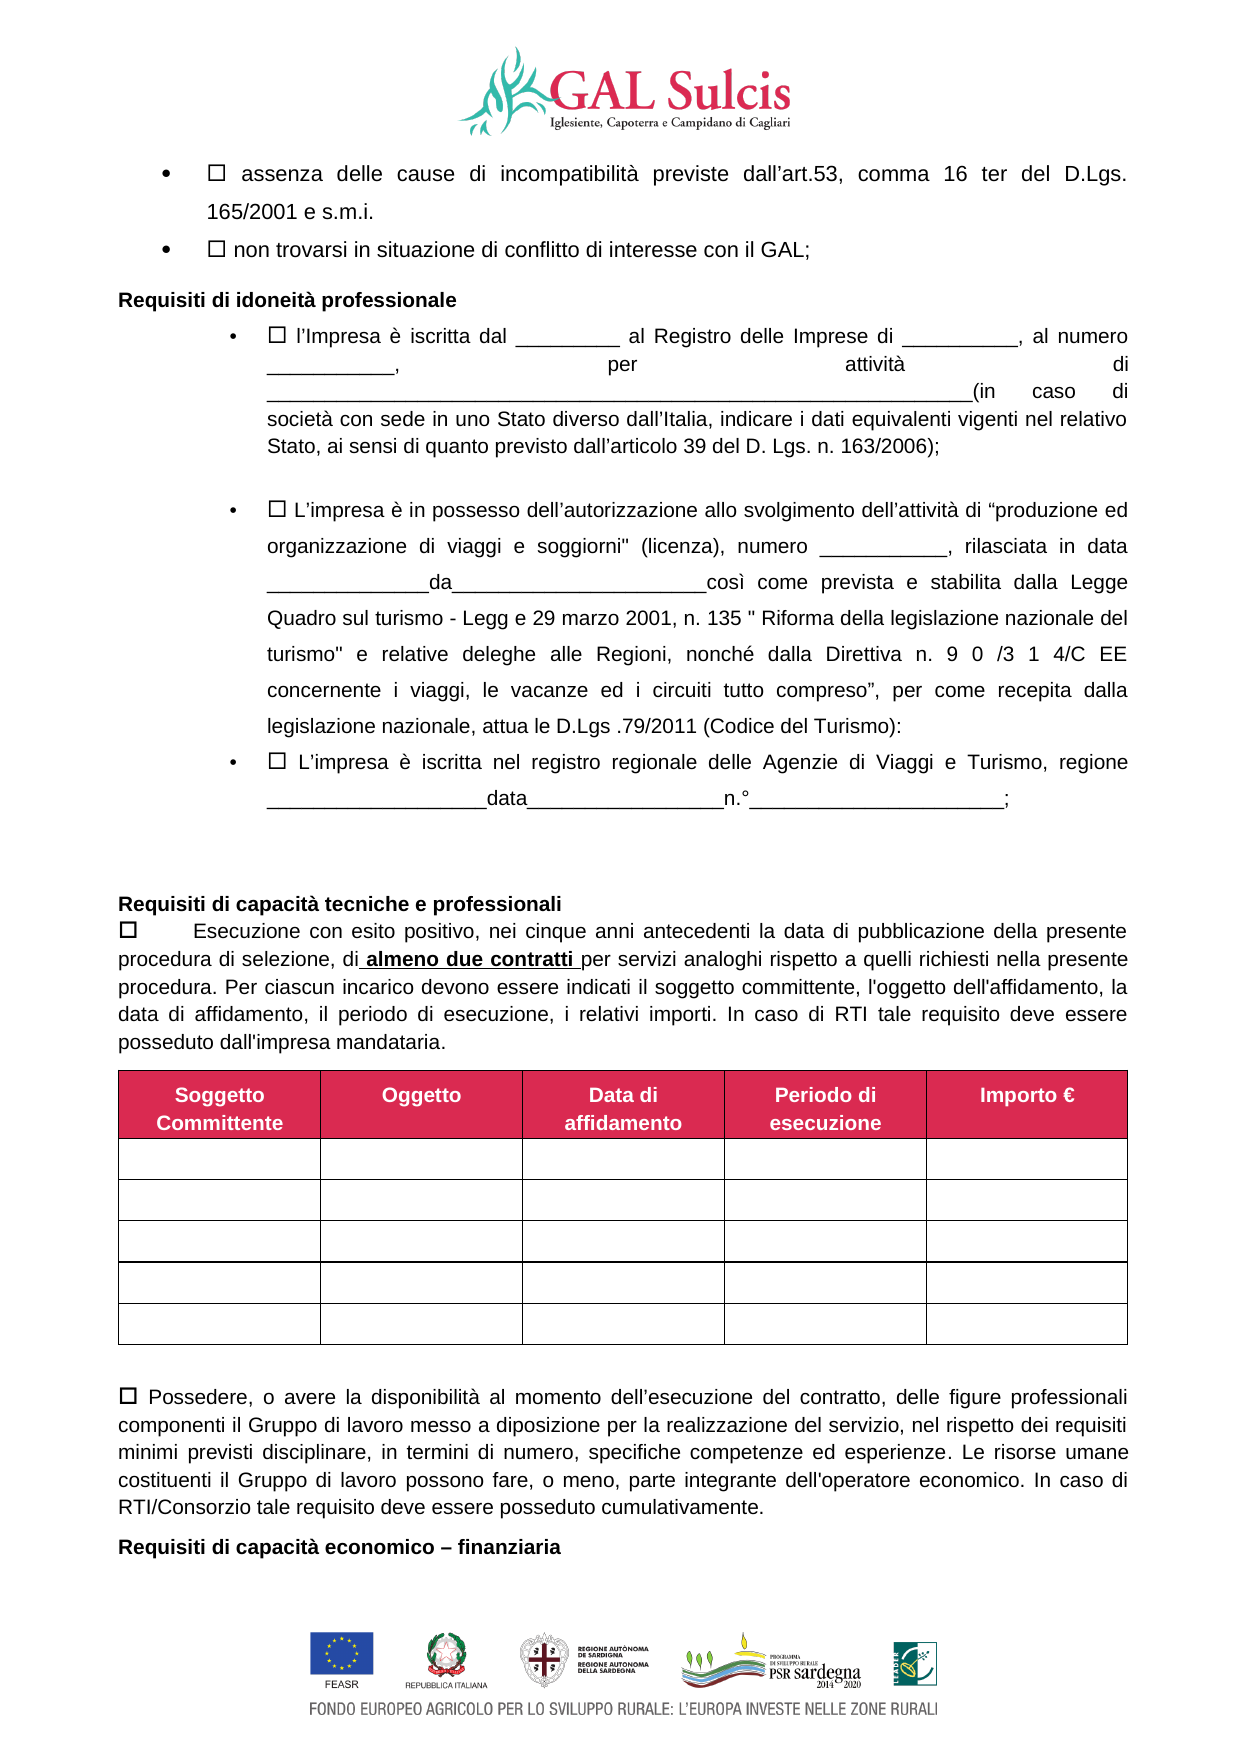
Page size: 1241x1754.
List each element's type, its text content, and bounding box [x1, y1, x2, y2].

table_cell [321, 1304, 522, 1343]
table_cell [725, 1263, 926, 1302]
table_cell [927, 1180, 1127, 1220]
table_cell [523, 1139, 724, 1179]
table_cell [321, 1263, 522, 1302]
table_cell [119, 1221, 320, 1261]
table_cell [927, 1221, 1127, 1261]
text Possedere, o avere la disponibilità al momento dell’esecuzione del contratto, delle figure professionali componenti il Gruppo di lavoro messo a diposizione per la realizzazione del servizio, nel rispetto dei requisiti minimi previsti disciplinare, in termini di numero, specifiche competenze ed esperienze. Le risorse umane costituenti il Gruppo di lavoro possono fare, o meno, parte integrante dell'operatore economico. In caso di RTI/Consorzio tale requisito deve essere posseduto cumulativamente. [118, 1384, 1129, 1519]
table_cell [321, 1221, 522, 1261]
table_header Soggetto Committente [119, 1071, 320, 1138]
table_cell [523, 1263, 724, 1302]
table_cell [119, 1139, 320, 1179]
text Esecuzione con esito positivo, nei cinque anni antecedenti la data di pubblicazione della presente procedura di selezione, di almeno due contratti per servizi analoghi rispetto a quelli richiesti nella presente procedura. Per ciascun incarico devono essere indicati il soggetto committente, l'oggetto dell'affidamento, la data di affidamento, il periodo di esecuzione, i relativi importi. In caso di RTI tale requisito deve essere posseduto dall'impresa mandataria. [118, 919, 1129, 1053]
table_cell [927, 1139, 1127, 1179]
list L’impresa è iscritta nel registro regionale delle Agenzie di Viaggi e Turismo, regione ___________________data_________________n.°______________________; [229, 750, 1129, 810]
picture [457, 46, 790, 136]
table_cell [321, 1139, 522, 1179]
table_header Periodo di esecuzione [725, 1071, 926, 1138]
table_cell [523, 1221, 724, 1261]
table_cell [725, 1304, 926, 1343]
table_cell [119, 1263, 320, 1302]
picture [310, 1632, 937, 1715]
table_header Importo € [927, 1071, 1127, 1138]
table_cell [321, 1180, 522, 1220]
table_header Data di affidamento [523, 1071, 724, 1138]
list L’impresa è in possesso dell’autorizzazione allo svolgimento dell’attività di “produzione ed organizzazione di viaggi e soggiorni" (licenza), numero ___________, rilasciata in data ______________da______________________così come prevista e stabilita dalla Legge Quadro sul turismo - Legg e 29 marzo 2001, n. 135 " Riforma della legislazione nazionale del turismo" e relative deleghe alle Regioni, nonché dalla Direttiva n. 9 0 /3 1 4/C EE concernente i viaggi, le vacanze ed i circuiti tutto compreso”, per come recepita dalla legislazione nazionale, attua le D.Lgs .79/2011 (Codice del Turismo): [229, 498, 1129, 738]
list l’Impresa è iscritta dal _________ al Registro delle Imprese di __________, al numero ___________, per attività di _____________________________________________________________(in caso di società con sede in uno Stato diverso dall’Italia, indicare i dati equivalenti vigenti nel relativo Stato, ai sensi di quanto previsto dall’articolo 39 del D. Lgs. n. 163/2006); [229, 324, 1129, 458]
table_cell [725, 1139, 926, 1179]
table_cell [523, 1304, 724, 1343]
list assenza delle cause di incompatibilità previste dall’art.53, comma 16 ter del D.Lgs. 165/2001 e s.m.i. [162, 161, 1129, 224]
table_cell [523, 1180, 724, 1220]
table_cell [119, 1304, 320, 1343]
table_cell [927, 1304, 1127, 1343]
text Requisiti di capacità economico – finanziaria [118, 1535, 1129, 1559]
text Requisiti di capacità tecniche e professionali [118, 891, 1129, 915]
list non trovarsi in situazione di conflitto di interesse con il GAL; [162, 237, 1129, 262]
table_cell [119, 1180, 320, 1220]
text Requisiti di idoneità professionale [118, 288, 1129, 312]
table_cell [927, 1263, 1127, 1302]
table_cell [725, 1180, 926, 1220]
table_header Oggetto [321, 1071, 522, 1138]
table_cell [725, 1221, 926, 1261]
